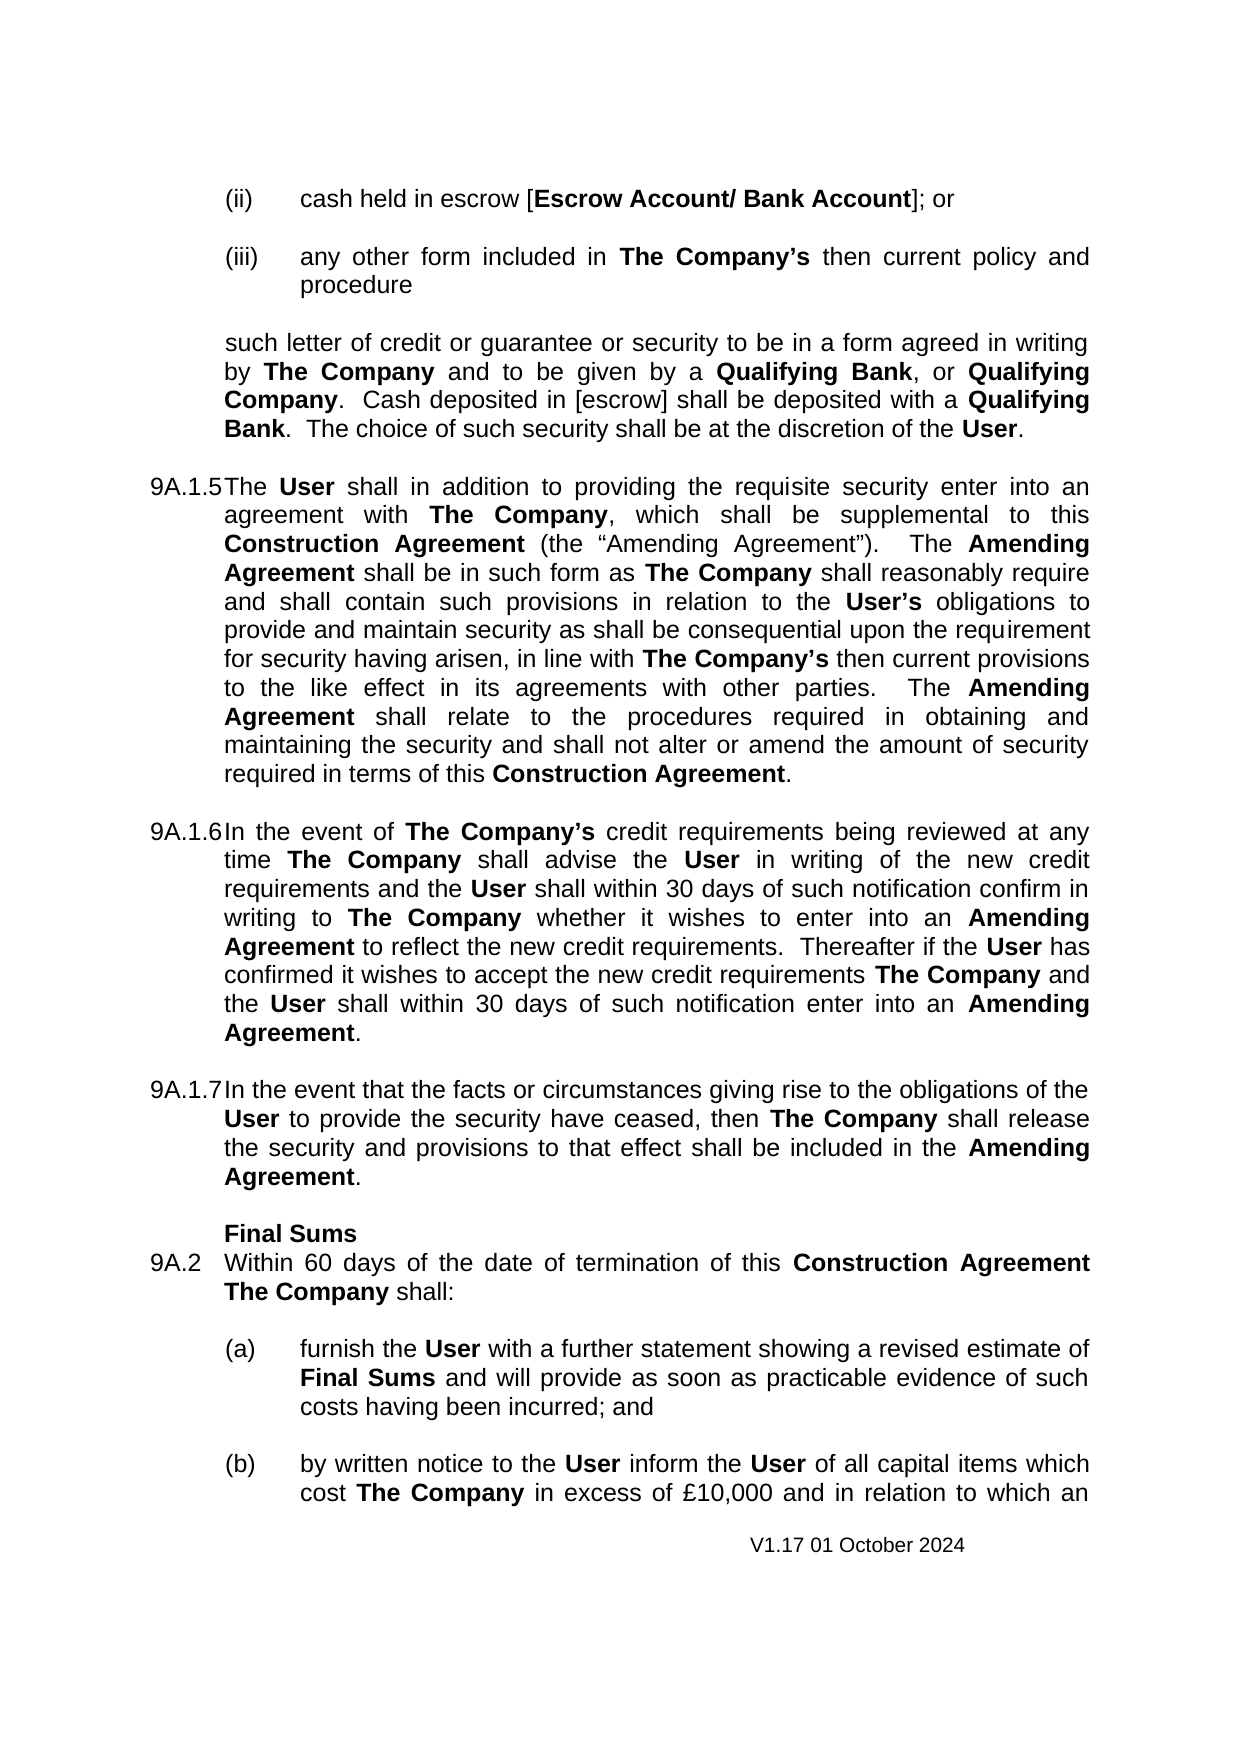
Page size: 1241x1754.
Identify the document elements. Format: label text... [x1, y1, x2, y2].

text (ii) cash held in escrow [Escrow Account/ Bank Account]; or [225, 184, 1090, 213]
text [225, 1449, 1090, 1507]
text (a) furnish the User with a further statement showing a revised estimate of Final Sums and will provide as soon as practicable evidence of such costs having been incurred; and [225, 1334, 1090, 1420]
text 9A.1.5 The User shall in addition to providing the requisite security enter into an agreement with The Company, which shall be supplemental to this Construction Agreement (the “Amending Agreement”). The Amending Agreement shall be in such form as The Company shall reasonably require and shall contain such provisions in relation to the User’s obligations to provide and maintain security as shall be consequential upon the requirement for security having arisen, in line with The Company’s then current provisions to the like effect in its agreements with other parties. The Amending Agreement shall relate to the procedures required in obtaining and maintaining the security and shall not alter or amend the amount of security required in terms of this Construction Agreement. [150, 472, 1090, 788]
text 9A.2 Within 60 days of the date of termination of this Construction Agreement The Company shall: [150, 1248, 1090, 1305]
text 9A.1.7 In the event that the facts or circumstances giving rise to the obligations of the User to provide the security have ceased, then The Company shall release the security and provisions to that effect shall be included in the Amending Agreement. [150, 1075, 1090, 1190]
text such letter of credit or guarantee or security to be in a form agreed in writing by The Company and to be given by a Qualifying Bank, or Qualifying Company. Cash deposited in [escrow] shall be deposited with a Qualifying Bank. The choice of such security shall be at the discretion of the User. [224, 328, 1090, 443]
text 9A.1.6 In the event of The Company’s credit requirements being reviewed at any time The Company shall advise the User in writing of the new credit requirements and the User shall within 30 days of such notification confirm in writing to The Company whether it wishes to enter into an Amending Agreement to reflect the new credit requirements. Thereafter if the User has confirmed it wishes to accept the new credit requirements The Company and the User shall within 30 days of such notification enter into an Amending Agreement. [150, 817, 1090, 1047]
text Final Sums [150, 1219, 1090, 1248]
text (iii) any other form included in The Company’s then current policy and procedure [225, 242, 1090, 299]
